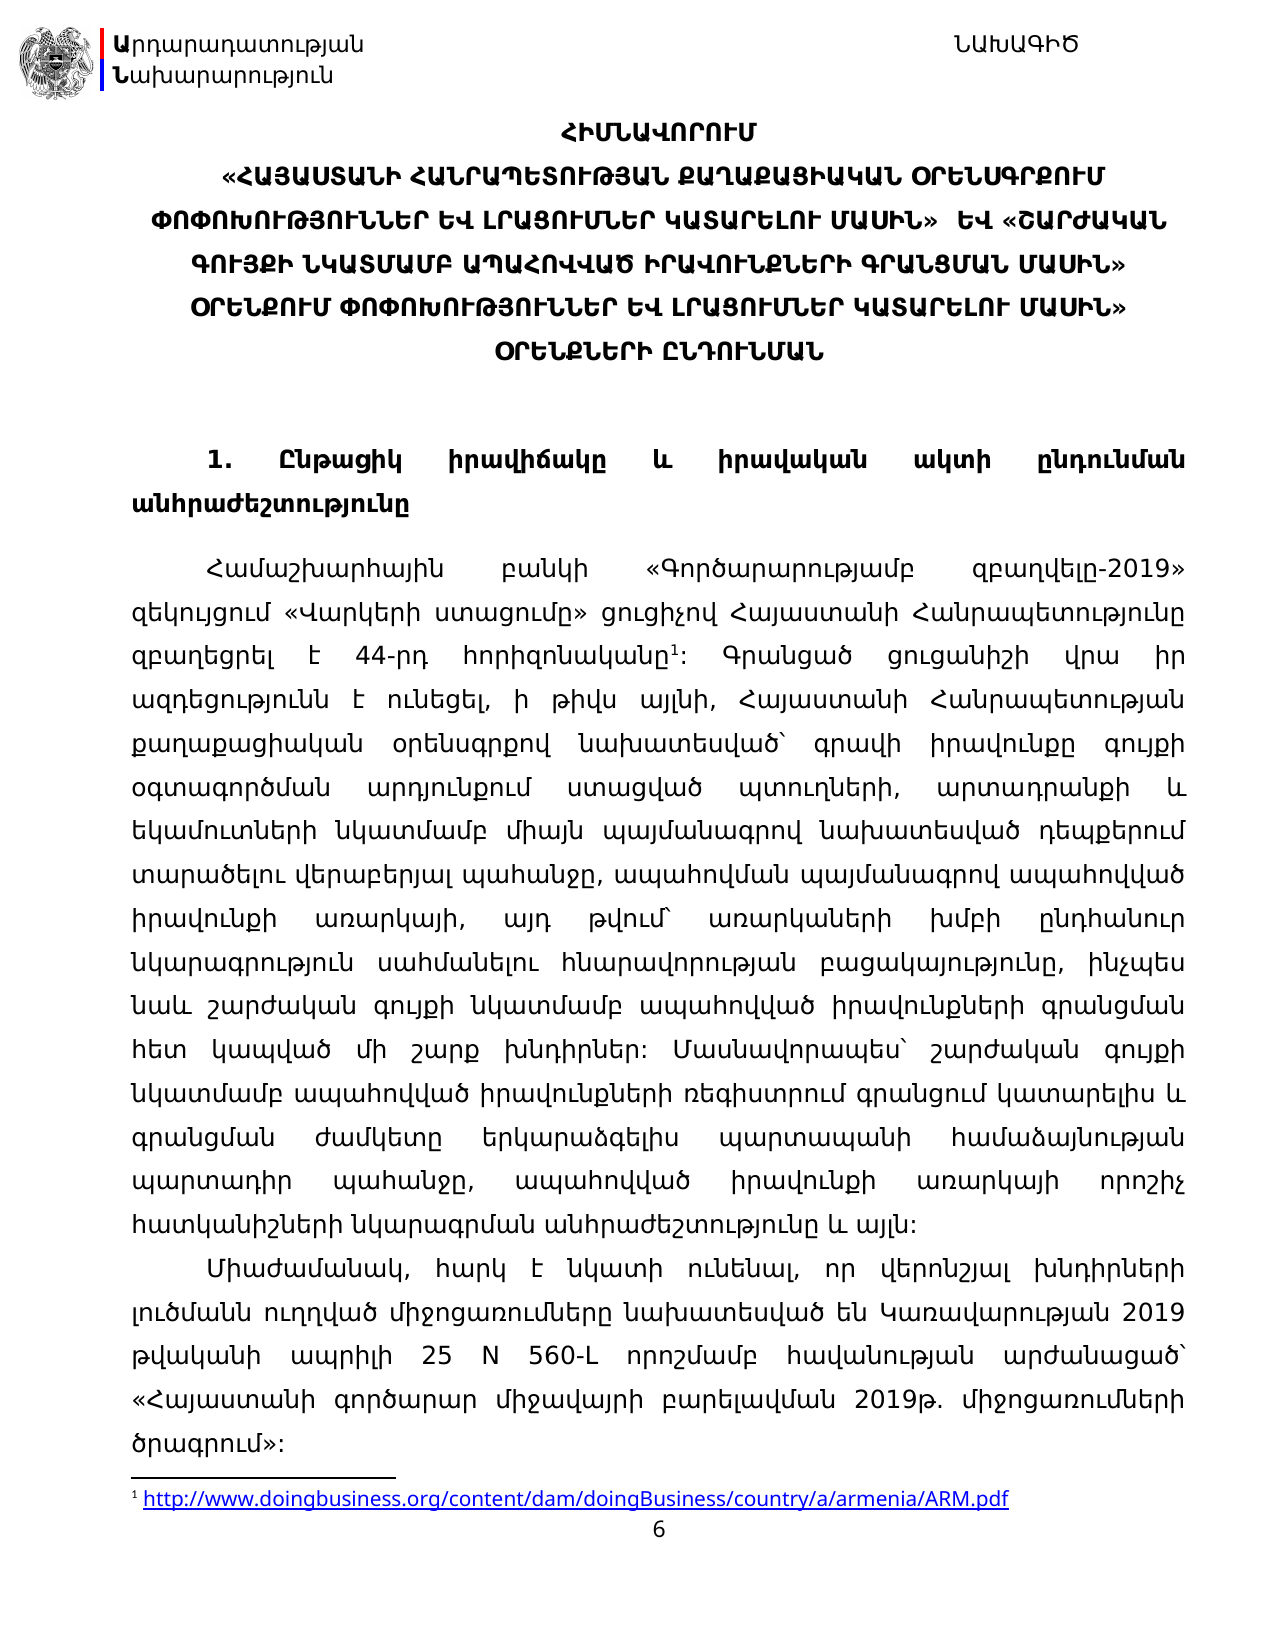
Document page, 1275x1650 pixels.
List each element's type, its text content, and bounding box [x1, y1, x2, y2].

picture [18, 26, 94, 100]
text Համաշխարհային բանկի «Գործարարությամբ զբաղվելը-2019» զեկույցում «Վարկերի ստացումը» ցուցիչով Հայաստանի Հանրապետությունը զբաղեցրել է 44-րդ հորիզոնականը: Գրանցած ցուցանիշի վրա իր ազդեցությունն է ունեցել, ի թիվս այլնի, Հայաստանի Հանրապետության քաղաքացիական օրենսգրքով նախատեսված՝ գրավի իրավունքը գույքի օգտագործման արդյունքում ստացված պտուղների, արտադրանքի և եկամուտների նկատմամբ միայն պայմանագրով նախատեսված դեպքերում տարածելու վերաբերյալ պահանջը, ապահովման պայմանագրով ապահովված իրավունքի առարկայի, այդ թվում՝ առարկաների խմբի ընդհանուր նկարագրություն սահմանելու հնարավորության բացակայությունը, ինչպես նաև շարժական գույքի նկատմամբ ապահովված իրավունքների գրանցման հետ կապված մի շարք խնդիրներ: Մասնավորապես՝ շարժական գույքի նկատմամբ ապահովված իրավունքների ռեգիստրում գրանցում կատարելիս և գրանցման ժամկետը երկարաձգելիս պարտապանի համաձայնության պարտադիր պահանջը, ապահովված իրավունքի առարկայի որոշիչ հատկանիշների նկարագրման անհրաժեշտությունը և այլն: [131, 554, 1186, 1239]
text ՀԻՄՆԱՎՈՐՈՒՄ [131, 119, 1186, 148]
text Միաժամանակ, հարկ է նկատի ունենալ, որ վերոնշյալ խնդիրների լուծմանն ուղղված միջոցառումները նախատեսված են Կառավարության 2019 թվականի ապրիլի 25 N 560-Լ որոշմամբ հավանության արժանացած՝ «Հայաստանի գործարար միջավայրի բարելավման 2019թ. միջոցառումների ծրագրում»: [131, 1254, 1186, 1458]
text «ՀԱՅԱՍՏԱՆԻ ՀԱՆՐԱՊԵՏՈՒԹՅԱՆ ՔԱՂԱՔԱՑԻԱԿԱՆ ՕՐԵՆՍԳՐՔՈՒՄ ՓՈՓՈԽՈՒԹՅՈՒՆՆԵՐ ԵՎ ԼՐԱՑՈՒՄՆԵՐ ԿԱՏԱՐԵԼՈՒ ՄԱՍԻՆ» ԵՎ «ՇԱՐԺԱԿԱՆ ԳՈՒՅՔԻ ՆԿԱՏՄԱՄԲ ԱՊԱՀՈՎՎԱԾ ԻՐԱՎՈՒՆՔՆԵՐԻ ԳՐԱՆՑՄԱՆ ՄԱՍԻՆ» ՕՐԵՆՔՈՒՄ ՓՈՓՈԽՈՒԹՅՈՒՆՆԵՐ ԵՎ ԼՐԱՑՈՒՄՆԵՐ ԿԱՏԱՐԵԼՈՒ ՄԱՍԻՆ» օրենքՆԵՐի ԸՆԴՈՒՆՄԱՆ [131, 162, 1186, 367]
text 1. Ընթացիկ իրավիճակը և իրավական ակտի ընդունման անհրաժեշտությունը [131, 446, 1186, 519]
